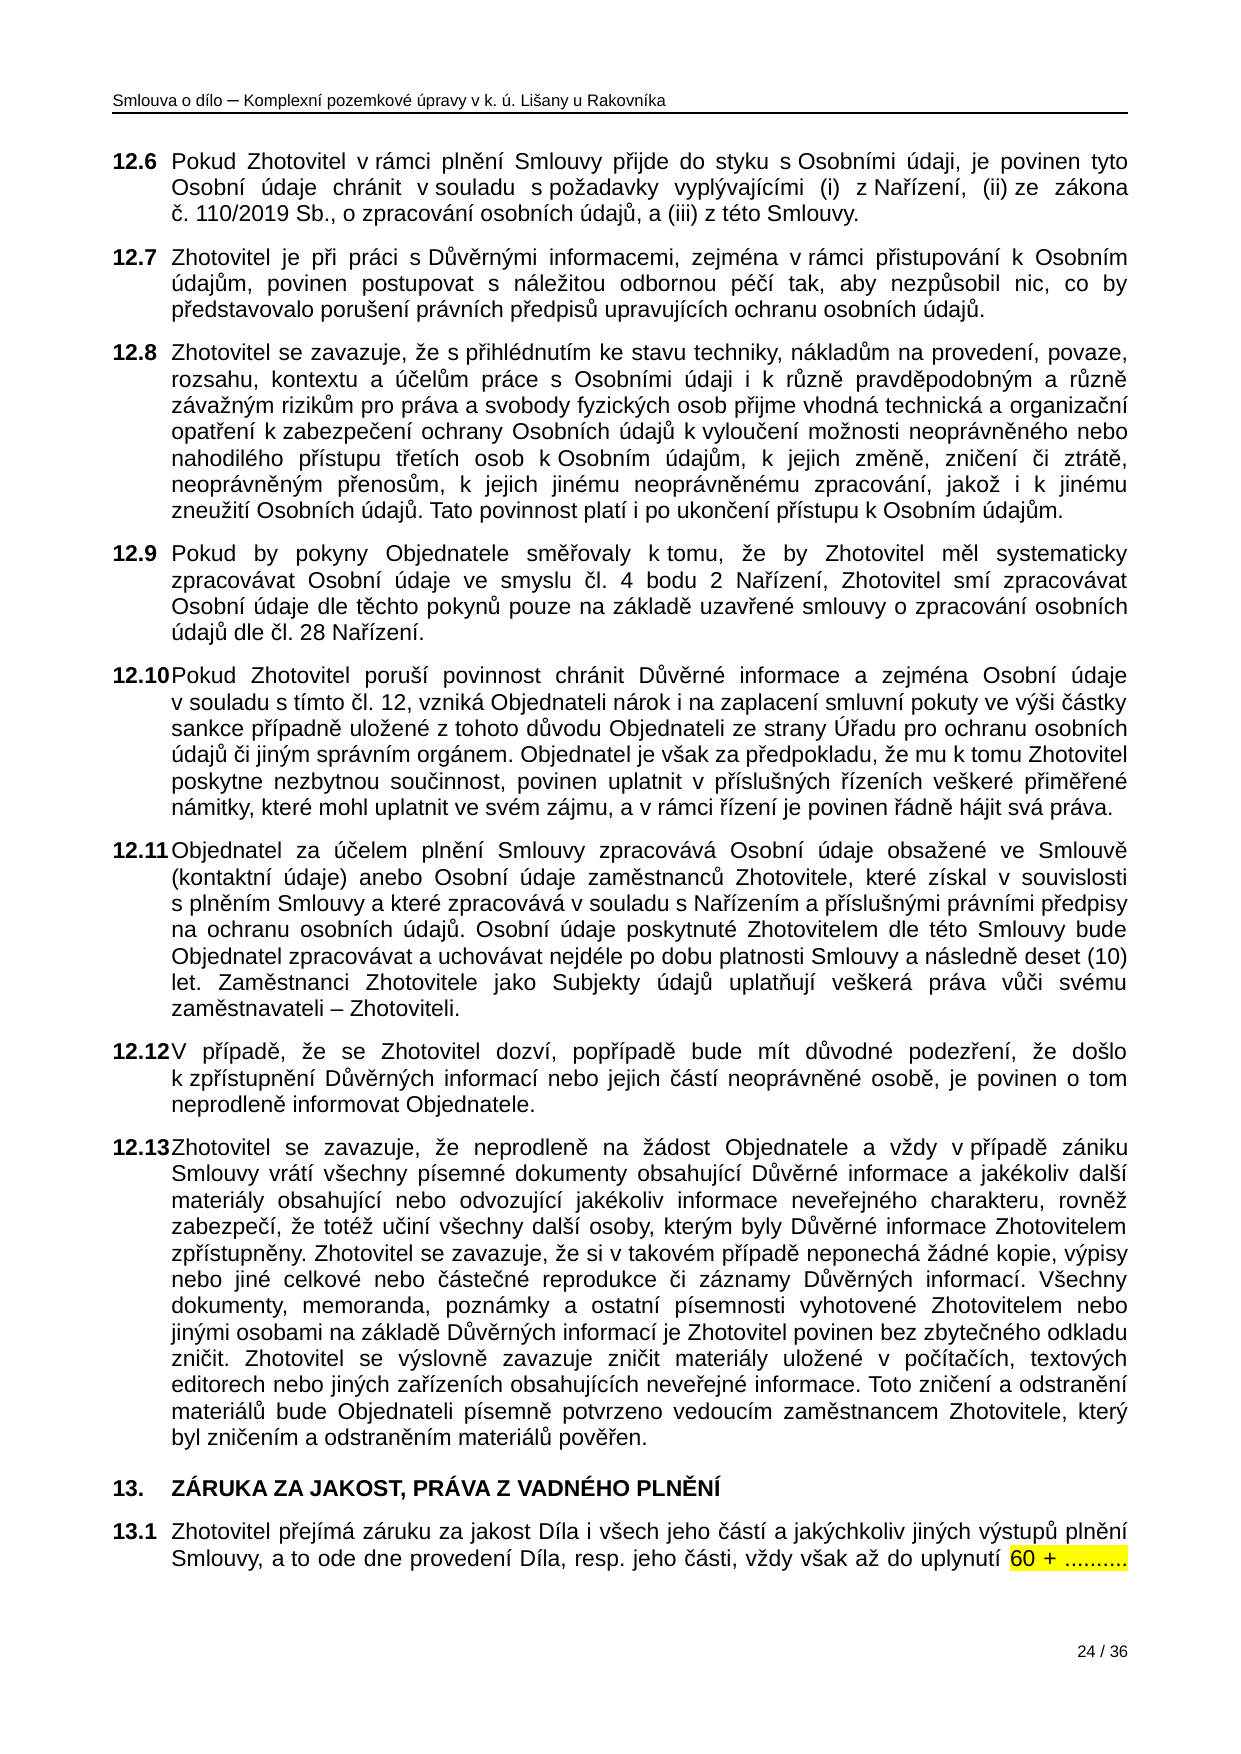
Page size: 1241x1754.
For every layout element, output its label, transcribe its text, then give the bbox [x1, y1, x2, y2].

text Zhotovitel je při práci s Důvěrnými informacemi, zejména v rámci přistupování k Osobním údajům, povinen postupovat s náležitou odbornou péčí tak, aby nezpůsobil nic, co by představovalo porušení právních předpisů upravujících ochranu osobních údajů. [112, 243, 1128, 322]
text V případě, že se Zhotovitel dozví, popřípadě bude mít důvodné podezření, že došlo k zpřístupnění Důvěrných informací nebo jejich částí neoprávněné osobě, je povinen o tom neprodleně informovat Objednatele. [112, 1038, 1128, 1117]
text Zhotovitel se zavazuje, že neprodleně na žádost Objednatele a vždy v případě zániku Smlouvy vrátí všechny písemné dokumenty obsahující Důvěrné informace a jakékoliv další materiály obsahující nebo odvozující jakékoliv informace neveřejného charakteru, rovněž zabezpečí, že totéž učiní všechny další osoby, kterým byly Důvěrné informace Zhotovitelem zpřístupněny. Zhotovitel se zavazuje, že si v takovém případě neponechá žádné kopie, výpisy nebo jiné celkové nebo částečné reprodukce či záznamy Důvěrných informací. Všechny dokumenty, memoranda, poznámky a ostatní písemnosti vyhotovené Zhotovitelem nebo jinými osobami na základě Důvěrných informací je Zhotovitel povinen bez zbytečného odkladu zničit. Zhotovitel se výslovně zavazuje zničit materiály uložené v počítačích, textových editorech nebo jiných zařízeních obsahujících neveřejné informace. Toto zničení a odstranění materiálů bude Objednateli písemně potvrzeno vedoucím zaměstnancem Zhotovitele, který byl zničením a odstraněním materiálů pověřen. [112, 1134, 1128, 1450]
text Pokud by pokyny Objednatele směřovaly k tomu, že by Zhotovitel měl systematicky zpracovávat Osobní údaje ve smyslu čl. 4 bodu 2 Nařízení, Zhotovitel smí zpracovávat Osobní údaje dle těchto pokynů pouze na základě uzavřené smlouvy o zpracování osobních údajů dle čl. 28 Nařízení. [112, 540, 1128, 646]
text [112, 1518, 1128, 1571]
text Pokud Zhotovitel poruší povinnost chránit Důvěrné informace a zejména Osobní údaje v souladu s tímto čl. 12, vzniká Objednateli nárok i na zaplacení smluvní pokuty ve výši částky sankce případně uložené z tohoto důvodu Objednateli ze strany Úřadu pro ochranu osobních údajů či jiným správním orgánem. Objednatel je však za předpokladu, že mu k tomu Zhotovitel poskytne nezbytnou součinnost, povinen uplatnit v příslušných řízeních veškeré přiměřené námitky, které mohl uplatnit ve svém zájmu, a v rámci řízení je povinen řádně hájit svá práva. [112, 662, 1128, 821]
text Záruka za jakost, práva z vadného plnění [112, 1475, 1128, 1502]
text Pokud Zhotovitel v rámci plnění Smlouvy přijde do styku s Osobními údaji, je povinen tyto Osobní údaje chránit v souladu s požadavky vyplývajícími (i) z Nařízení, (ii) ze zákona č. 110/2019 Sb., o zpracování osobních údajů, a (iii) z této Smlouvy. [112, 148, 1128, 227]
text Objednatel za účelem plnění Smlouvy zpracovává Osobní údaje obsažené ve Smlouvě (kontaktní údaje) anebo Osobní údaje zaměstnanců Zhotovitele, které získal v souvislosti s plněním Smlouvy a které zpracovává v souladu s Nařízením a příslušnými právními předpisy na ochranu osobních údajů. Osobní údaje poskytnuté Zhotovitelem dle této Smlouvy bude Objednatel zpracovávat a uchovávat nejdéle po dobu platnosti Smlouvy a následně deset (10) let. Zaměstnanci Zhotovitele jako Subjekty údajů uplatňují veškerá práva vůči svému zaměstnavateli – Zhotoviteli. [112, 837, 1128, 1022]
text Zhotovitel se zavazuje, že s přihlédnutím ke stavu techniky, nákladům na provedení, povaze, rozsahu, kontextu a účelům práce s Osobními údaji i k různě pravděpodobným a různě závažným rizikům pro práva a svobody fyzických osob přijme vhodná technická a organizační opatření k zabezpečení ochrany Osobních údajů k vyloučení možnosti neoprávněného nebo nahodilého přístupu třetích osob k Osobním údajům, k jejich změně, zničení či ztrátě, neoprávněným přenosům, k jejich jinému neoprávněnému zpracování, jakož i k jinému zneužití Osobních údajů. Tato povinnost platí i po ukončení přístupu k Osobním údajům. [112, 339, 1128, 524]
